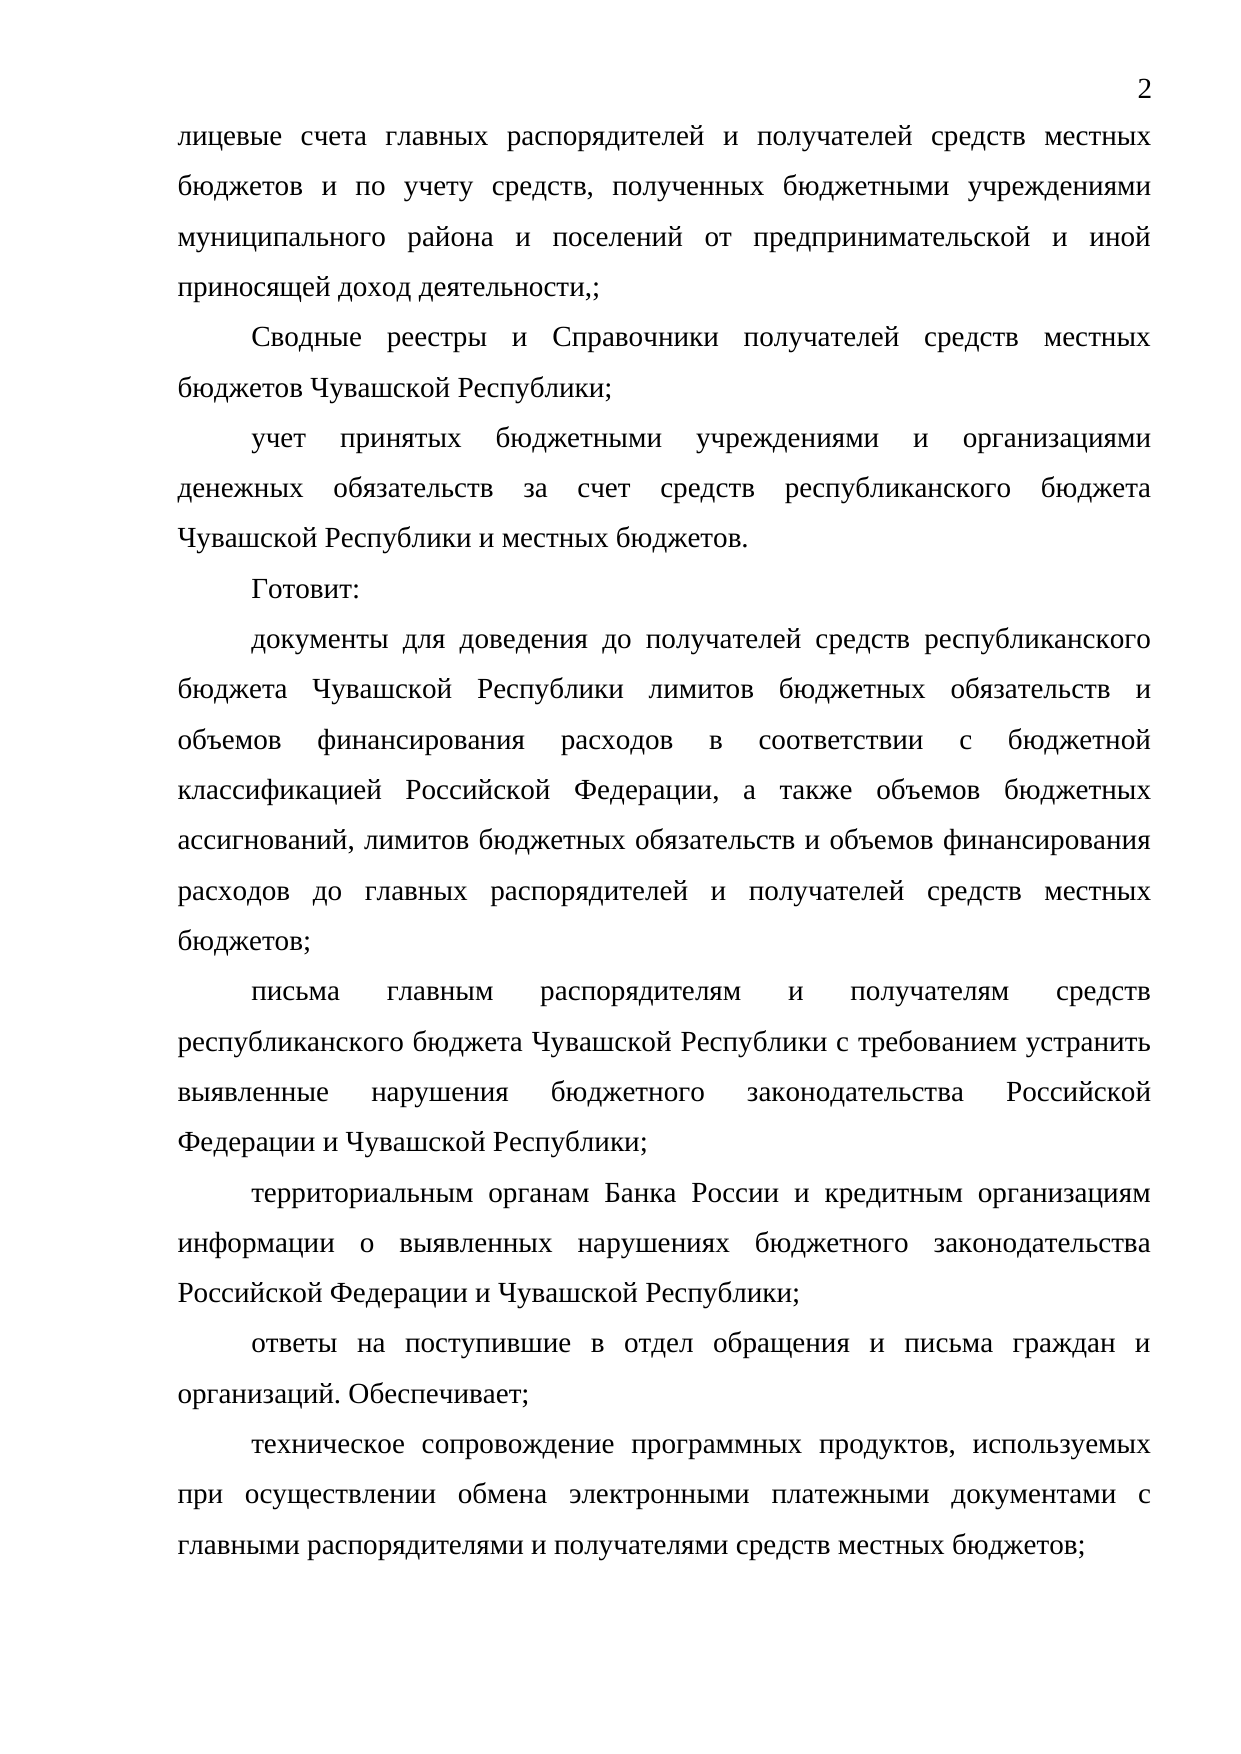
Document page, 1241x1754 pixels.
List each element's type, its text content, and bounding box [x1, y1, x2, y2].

text ответы на поступившие в отдел обращения и письма граждан и организаций. Обеспечивает; [177, 1326, 1152, 1409]
text техническое сопровождение программных продуктов, используемых при осуществлении обмена электронными платежными документами с главными распорядителями и получателями средств местных бюджетов; [177, 1426, 1152, 1560]
text документы для доведения до получателей средств республиканского бюджета Чувашской Республики лимитов бюджетных обязательств и объемов финансирования расходов в соответствии с бюджетной классификацией Российской Федерации, а также объемов бюджетных ассигнований, лимитов бюджетных обязательств и объемов финансирования расходов до главных распорядителей и получателей средств местных бюджетов; [177, 621, 1152, 957]
text письма главным распорядителям и получателям средств республиканского бюджета Чувашской Республики с требованием устранить выявленные нарушения бюджетного законодательства Российской Федерации и Чувашской Республики; [177, 973, 1152, 1158]
text учет принятых бюджетными учреждениями и организациями денежных обязательств за счет средств республиканского бюджета Чувашской Республики и местных бюджетов. [177, 420, 1152, 554]
text территориальным органам Банка России и кредитным организациям информации о выявленных нарушениях бюджетного законодательства Российской Федерации и Чувашской Республики; [177, 1175, 1152, 1309]
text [177, 118, 1152, 303]
text Сводные реестры и Справочники получателей средств местных бюджетов Чувашской Республики; [177, 319, 1152, 403]
text Готовит: [177, 571, 1152, 604]
